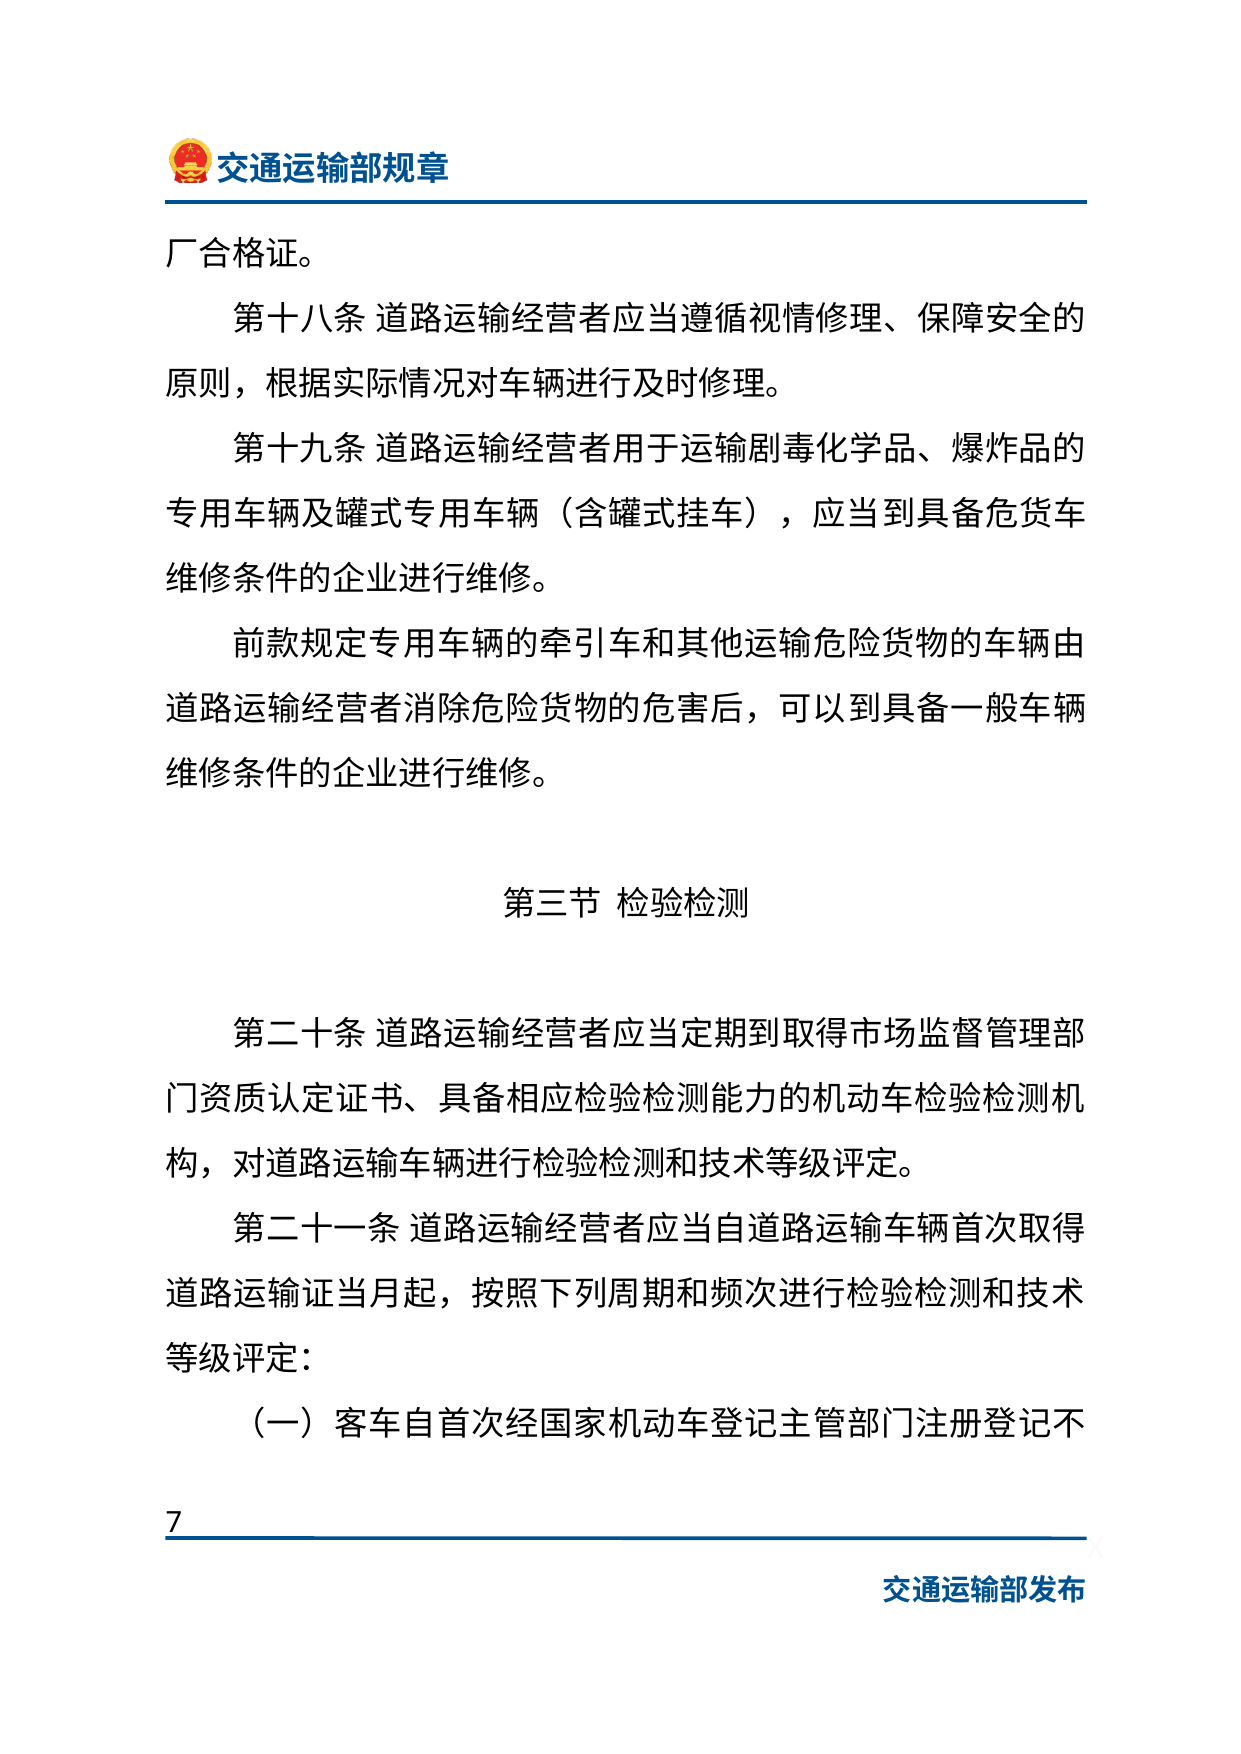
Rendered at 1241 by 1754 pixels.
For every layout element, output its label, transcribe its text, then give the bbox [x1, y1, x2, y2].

text 第二十条 道路运输经营者应当定期到取得市场监督管理部门资质认定证书、具备相应检验检测能力的机动车检验检测机构，对道路运输车辆进行检验检测和技术等级评定。 [165, 999, 1087, 1194]
picture [165, 136, 216, 187]
list 第三节 检验检测 [165, 869, 1087, 934]
text 第十八条 道路运输经营者应当遵循视情修理、保障安全的原则，根据实际情况对车辆进行及时修理。 [165, 284, 1087, 414]
text 道路运输经营者不具备二级维护作业能力的，应当委托二类以上机动车维修经营者进行二级维护作业。机动车维修经营者完成二级维护作业后，应当向委托方出具机动车维修竣工出厂合格证。 [165, 219, 1087, 284]
text 第十九条 道路运输经营者用于运输剧毒化学品、爆炸品的专用车辆及罐式专用车辆（含罐式挂车），应当到具备危货车维修条件的企业进行维修。 [165, 414, 1087, 609]
text （一）客车自首次经国家机动车登记主管部门注册登记不满60个月的，每12个月进行1次检验检测和技术等级评定；超过60个月的，每6个月进行1次检验检测和技术等级评定。 [165, 1389, 1087, 1454]
text 第二十一条 道路运输经营者应当自道路运输车辆首次取得道路运输证当月起，按照下列周期和频次进行检验检测和技术等级评定： [165, 1194, 1087, 1389]
text 前款规定专用车辆的牵引车和其他运输危险货物的车辆由道路运输经营者消除危险货物的危害后，可以到具备一般车辆维修条件的企业进行维修。 [165, 609, 1087, 804]
